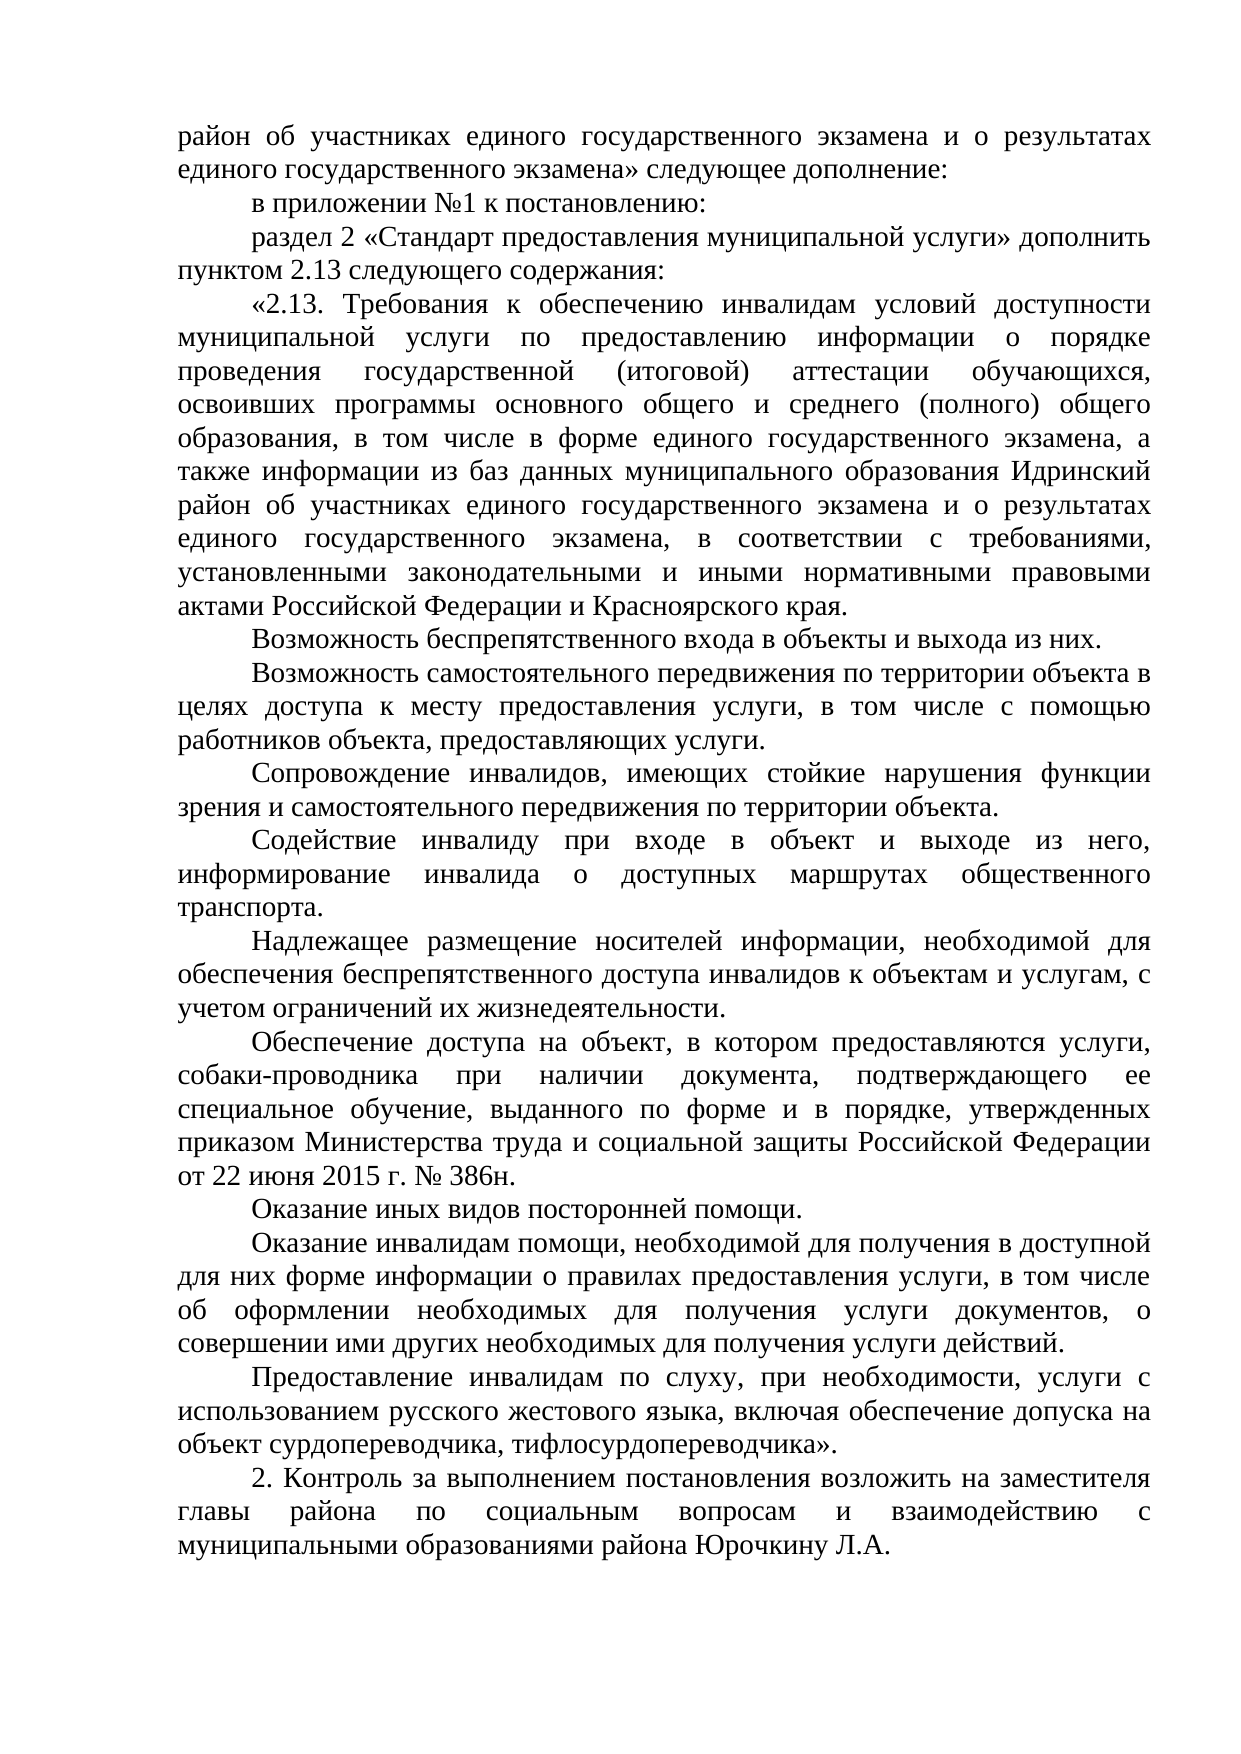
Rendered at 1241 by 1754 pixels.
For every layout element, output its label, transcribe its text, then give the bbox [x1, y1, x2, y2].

text Надлежащее размещение носителей информации, необходимой для обеспечения беспрепятственного доступа инвалидов к объектам и услугам, с учетом ограничений их жизнедеятельности. [177, 923, 1152, 1024]
text Оказание инвалидам помощи, необходимой для получения в доступной для них форме информации о правилах предоставления услуги, в том числе об оформлении необходимых для получения услуги документов, о совершении ими других необходимых для получения услуги действий. [177, 1225, 1152, 1359]
text Содействие инвалиду при входе в объект и выходе из него, информирование инвалида о доступных маршрутах общественного транспорта. [177, 822, 1152, 923]
text 2. Контроль за выполнением постановления возложить на заместителя главы района по социальным вопросам и взаимодействию с муниципальными образованиями района Юрочкину Л.А. [177, 1460, 1152, 1560]
text Возможность самостоятельного передвижения по территории объекта в целях доступа к месту предоставления услуги, в том числе с помощью работников объекта, предоставляющих услуги. [177, 655, 1152, 755]
text «2.13. Требования к обеспечению инвалидам условий доступности муниципальной услуги по предоставлению информации о порядке проведения государственной (итоговой) аттестации обучающихся, освоивших программы основного общего и среднего (полного) общего образования, в том числе в форме единого государственного экзамена, а также информации из баз данных муниципального образования Идринский район об участниках единого государственного экзамена и о результатах единого государственного экзамена, в соответствии с требованиями, установленными законодательными и иными нормативными правовыми актами Российской Федерации и Красноярского края. [177, 286, 1152, 621]
text Оказание иных видов посторонней помощи. [177, 1191, 1152, 1225]
text Возможность беспрепятственного входа в объекты и выхода из них. [177, 621, 1152, 655]
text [177, 118, 1152, 185]
text раздел 2 «Стандарт предоставления муниципальной услуги» дополнить пунктом 2.13 следующего содержания: [177, 219, 1152, 286]
text Предоставление инвалидам по слуху, при необходимости, услуги с использованием русского жестового языка, включая обеспечение допуска на объект сурдопереводчика, тифлосурдопереводчика». [177, 1359, 1152, 1460]
text Обеспечение доступа на объект, в котором предоставляются услуги, собаки-проводника при наличии документа, подтверждающего ее специальное обучение, выданного по форме и в порядке, утвержденных приказом Министерства труда и социальной защиты Российской Федерации от 22 июня 2015 г. № 386н. [177, 1024, 1152, 1191]
text Сопровождение инвалидов, имеющих стойкие нарушения функции зрения и самостоятельного передвижения по территории объекта. [177, 755, 1152, 822]
text в приложении №1 к постановлению: [177, 185, 1152, 219]
